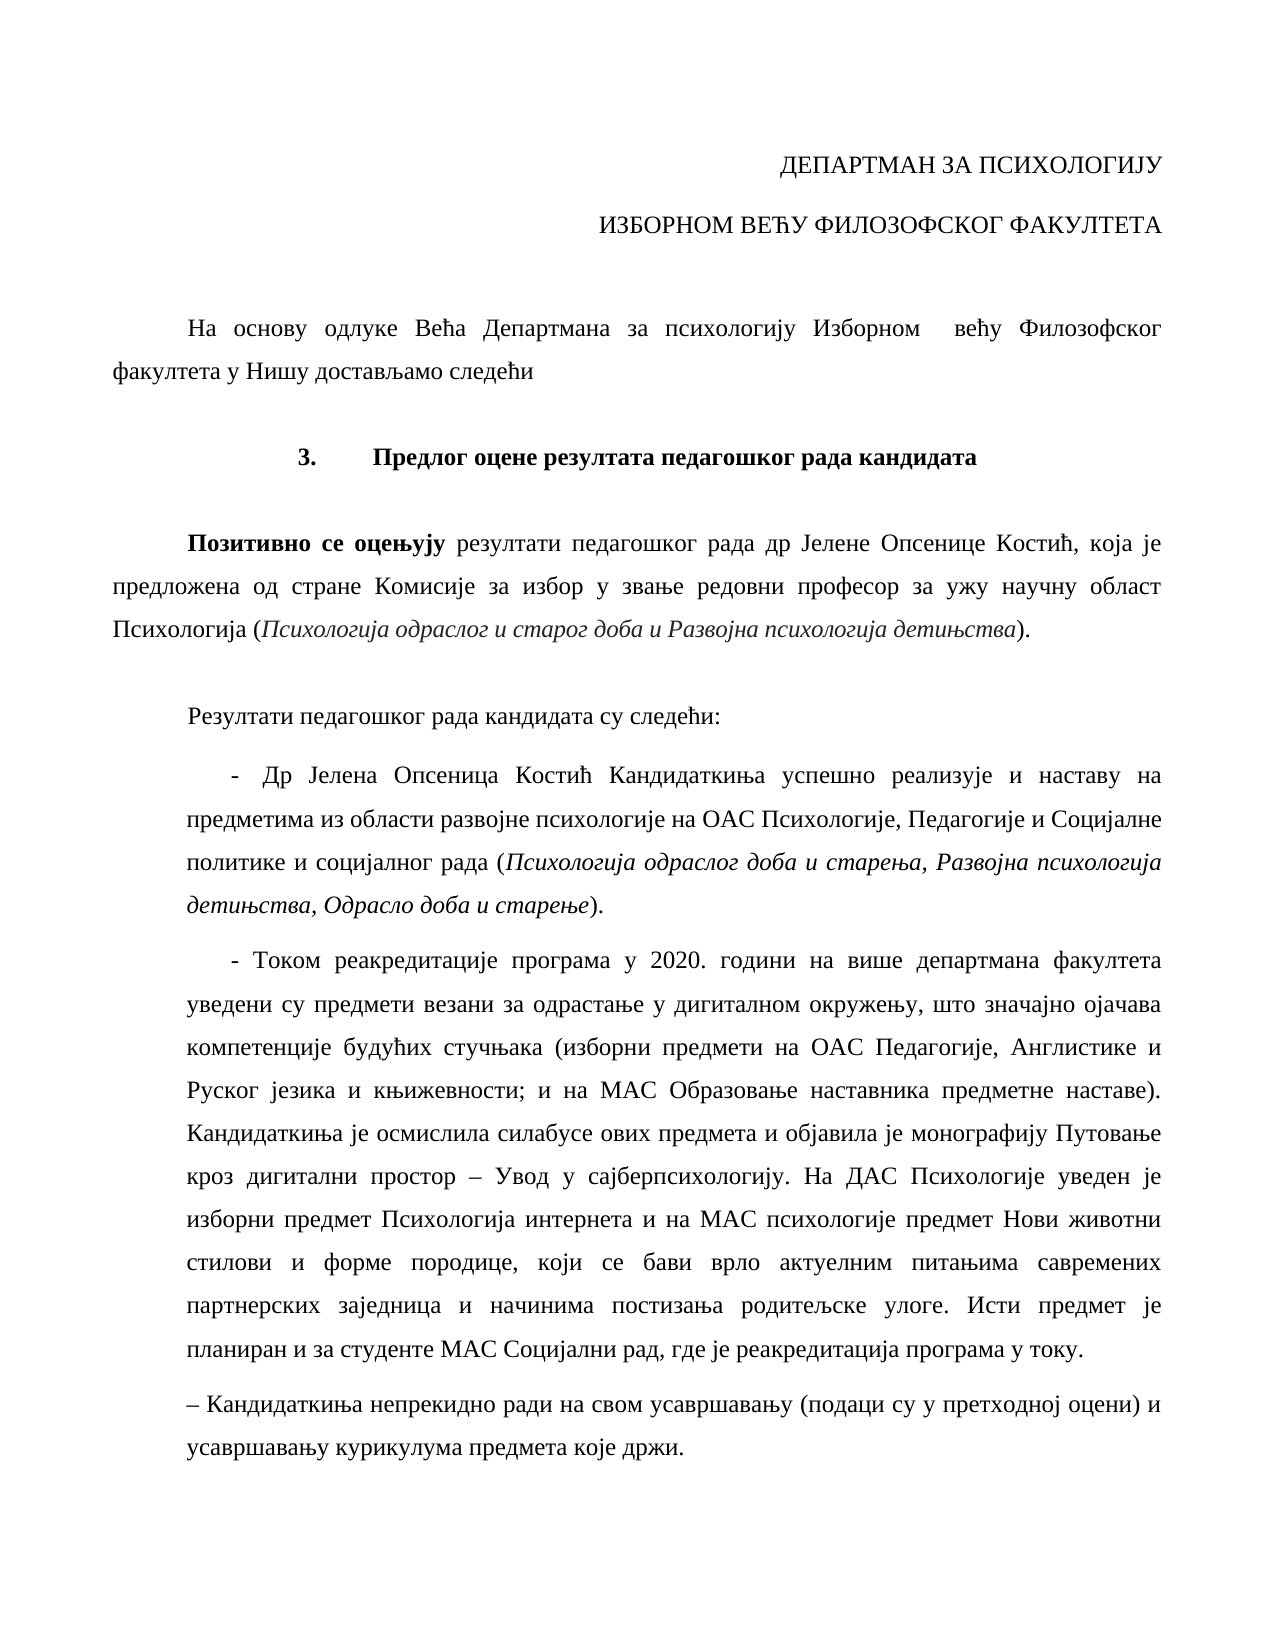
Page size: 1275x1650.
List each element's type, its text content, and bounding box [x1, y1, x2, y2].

text На основу одлуке Већа Департмана за психологију Изборном већу Филозофског факултета у Нишу достављамо следећи [112, 313, 1162, 384]
text Резултати педагошког рада кандидата су следећи: [112, 701, 1162, 729]
text – Кандидаткиња непрекидно ради на свом усавршавању (подаци су у претходној оцени) и усавршавању курикулума предмета које држи. [186, 1389, 1162, 1461]
text - Током реакредитације програма у 2020. години на више департмана факултета уведени су предмети везани за одрастање у дигиталном окружењу, што значајно ојачава компетенције будућих стучњака (изборни предмети на ОАС Педагогије, Англистике и Руског језика и књижевности; и на МАС Образовање наставника предметне наставе). Кандидаткиња је осмислила силабусе ових предмета и објавила је монографију Путовање кроз дигитални простор – Увод у сајберпсихологију. На ДАС Психологије уведен је изборни предмет Психологија интернета и на МАС психологије предмет Нови животни стилови и форме породице, који се бави врло актуелним питањима савремених партнерских заједница и начинима постизања родитељске улоге. Исти предмет је планиран и за студенте МАС Социјални рад, где је реакредитација програма у току. [186, 946, 1162, 1362]
text ИЗБОРНОМ ВЕЋУ ФИЛОЗОФСКОГ ФАКУЛТЕТА [112, 210, 1162, 238]
text Позитивно се оцењују резултати педагошког рада др Јелене Опсенице Костић, која је предложена од стране Комисије за избор у звање редовни професор за ужу научну област Психологија (Психологија одраслог и старог доба и Развојна психологија детињства). [112, 528, 1162, 643]
text - Др Јелена Опсеница Костић Кандидаткиња успешно реализује и наставу на предметима из области развојне психологије на ОАС Психологије, Педагогије и Социјалне политике и социјалног рада (Психологија одраслог доба и старења, Развојна психологија детињства, Одрасло доба и старење). [186, 761, 1162, 919]
text ДЕПАРТМАН ЗА ПСИХОЛОГИЈУ [112, 150, 1162, 179]
text 3. Предлог оцене резултата педагошког рада кандидата [112, 442, 1162, 471]
